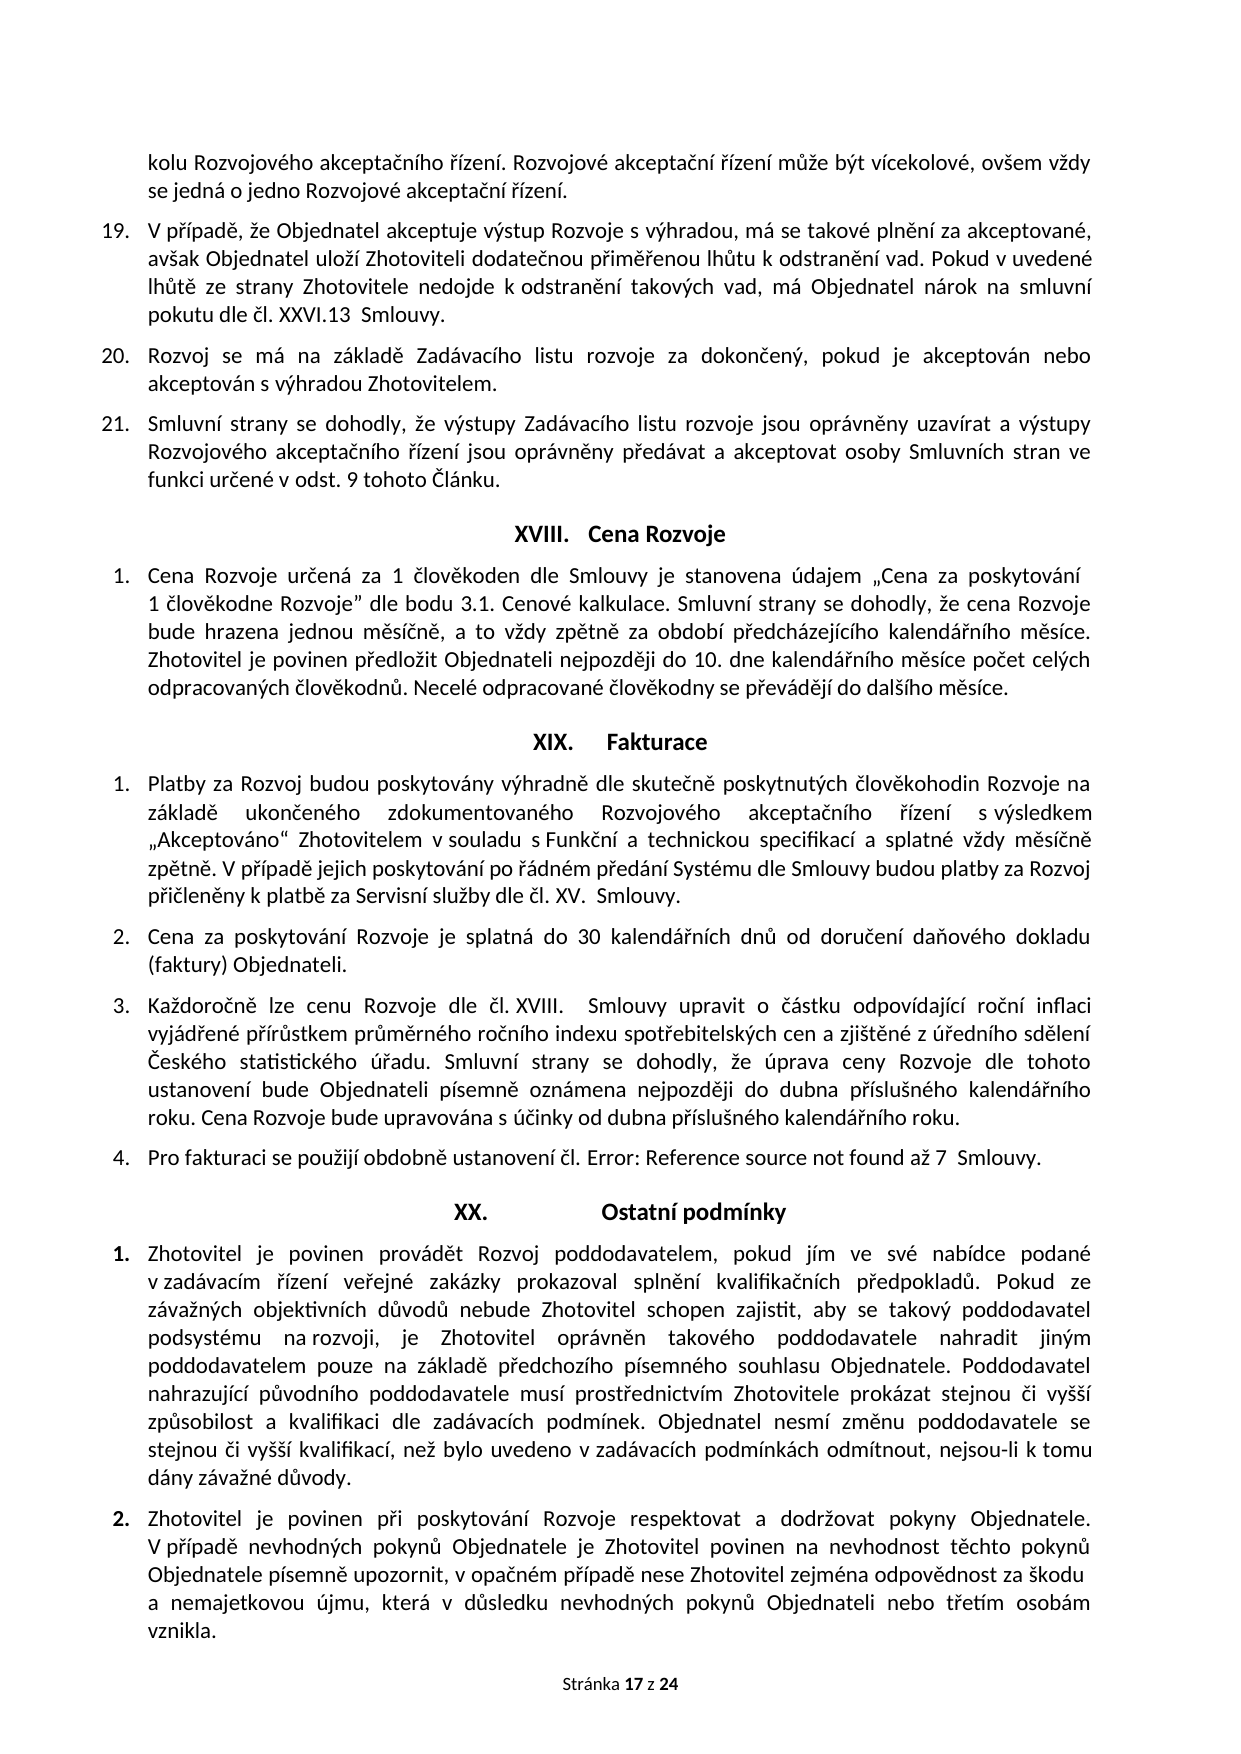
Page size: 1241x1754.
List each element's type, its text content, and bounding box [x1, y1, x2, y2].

subtitle Fakturace [148, 727, 1092, 757]
text Platby za Rozvoj budou poskytovány výhradně dle skutečně poskytnutých člověkohodin Rozvoje na základě ukončeného zdokumentovaného Rozvojového akceptačního řízení s výsledkem „Akceptováno“ Zhotovitelem v souladu s Funkční a technickou specifikací a splatné vždy měsíčně zpětně. V případě jejich poskytování po řádném předání Systému dle Smlouvy budou platby za Rozvoj přičleněny k platbě za Servisní služby dle čl. XV. Smlouvy. [130, 769, 1092, 910]
text Zhotovitel je povinen provádět Rozvoj poddodavatelem, pokud jím ve své nabídce podané v zadávacím řízení veřejné zakázky prokazoval splnění kvalifikačních předpokladů. Pokud ze závažných objektivních důvodů nebude Zhotovitel schopen zajistit, aby se takový poddodavatel podsystému na rozvoji, je Zhotovitel oprávněn takového poddodavatele nahradit jiným poddodavatelem pouze na základě předchozího písemného souhlasu Objednatele. Poddodavatel nahrazující původního poddodavatele musí prostřednictvím Zhotovitele prokázat stejnou či vyšší způsobilost a kvalifikaci dle zadávacích podmínek. Objednatel nesmí změnu poddodavatele se stejnou či vyšší kvalifikací, než bylo uvedeno v zadávacích podmínkách odmítnout, nejsou-li k tomu dány závažné důvody. [130, 1239, 1092, 1492]
subtitle Ostatní podmínky [148, 1196, 1092, 1227]
text Zhotovitel je povinen při poskytování Rozvoje respektovat a dodržovat pokyny Objednatele. V případě nevhodných pokynů Objednatele je Zhotovitel povinen na nevhodnost těchto pokynů Objednatele písemně upozornit, v opačném případě nese Zhotovitel zejména odpovědnost za škodu a nemajetkovou újmu, která v důsledku nevhodných pokynů Objednateli nebo třetím osobám vznikla. [130, 1504, 1092, 1644]
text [130, 148, 1092, 204]
text Rozvoj se má na základě Zadávacího listu rozvoje za dokončený, pokud je akceptován nebo akceptován s výhradou Zhotovitelem. [130, 341, 1092, 397]
subtitle Cena Rozvoje [148, 518, 1092, 549]
text Smluvní strany se dohodly, že výstupy Zadávacího listu rozvoje jsou oprávněny uzavírat a výstupy Rozvojového akceptačního řízení jsou oprávněny předávat a akceptovat osoby Smluvních stran ve funkci určené v odst. 9 tohoto Článku. [130, 409, 1092, 493]
text V případě, že Objednatel akceptuje výstup Rozvoje s výhradou, má se takové plnění za akceptované, avšak Objednatel uloží Zhotoviteli dodatečnou přiměřenou lhůtu k odstranění vad. Pokud v uvedené lhůtě ze strany Zhotovitele nedojde k odstranění takových vad, má Objednatel nárok na smluvní pokutu dle čl. XXVI. odst. 14 Smlouvy. [130, 216, 1092, 328]
text Cena za poskytování Rozvoje je splatná do 30 kalendářních dnů od doručení daňového dokladu (faktury) Objednateli. [130, 922, 1092, 978]
text Cena Rozvoje určená za 1 člověkoden dle Smlouvy je stanovena údajem „Cena za poskytování 1 člověkodne Rozvoje” dle bodu 3.1. Cenové kalkulace. Smluvní strany se dohodly, že cena Rozvoje bude hrazena jednou měsíčně, a to vždy zpětně za období předcházejícího kalendářního měsíce. Zhotovitel je povinen předložit Objednateli nejpozději do 10. dne kalendářního měsíce počet celých odpracovaných člověkodnů. Necelé odpracované člověkodny se převádějí do dalšího měsíce. [130, 561, 1092, 702]
text Každoročně lze cenu Rozvoje dle čl. XVIII. Smlouvy upravit o částku odpovídající roční inflaci vyjádřené přírůstkem průměrného ročního indexu spotřebitelských cen a zjištěné z úředního sdělení Českého statistického úřadu. Smluvní strany se dohodly, že úprava ceny Rozvoje dle tohoto ustanovení bude Objednateli písemně oznámena nejpozději do dubna příslušného kalendářního roku. Cena Rozvoje bude upravována s účinky od dubna příslušného kalendářního roku. [130, 991, 1092, 1131]
